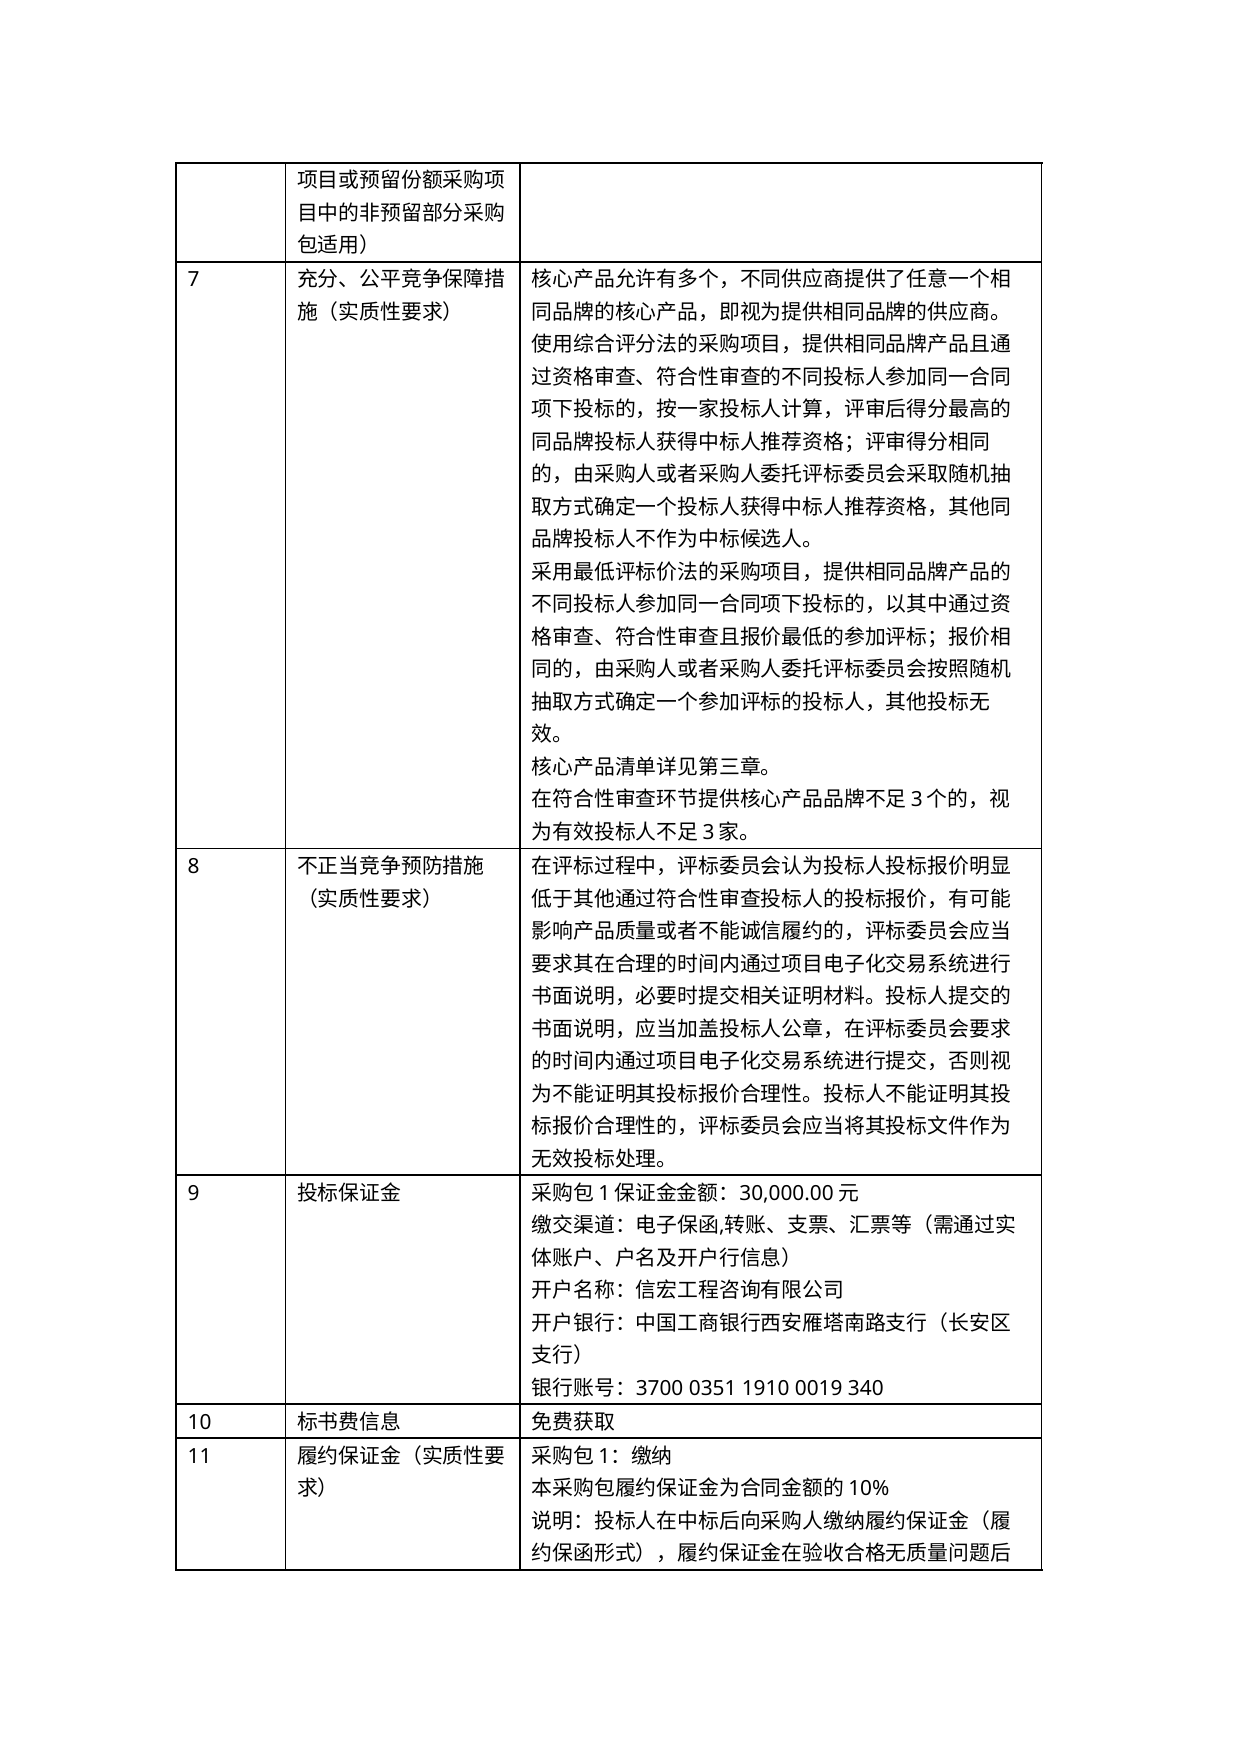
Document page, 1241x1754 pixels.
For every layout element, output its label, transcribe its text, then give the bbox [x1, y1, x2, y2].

table_cell 10 [177, 1405, 285, 1437]
table_cell 履约保证金（实质性要求） [286, 1439, 519, 1569]
table_cell 8 [177, 849, 285, 1174]
table_cell 充分、公平竞争保障措施（实质性要求） [286, 263, 519, 848]
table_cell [521, 1439, 1041, 1569]
table_cell 不正当竞争预防措施（实质性要求） [286, 849, 519, 1174]
table_cell 9 [177, 1176, 285, 1403]
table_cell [286, 164, 519, 261]
table_cell 11 [177, 1439, 285, 1569]
table_cell 核心产品允许有多个，不同供应商提供了任意一个相同品牌的核心产品，即视为提供相同品牌的供应商。 使用综合评分法的采购项目，提供相同品牌产品且通过资格审查、符合性审查的不同投标人参加同一合同项下投标的，按一家投标人计算，评审后得分最高的同品牌投标人获得中标人推荐资格；评审得分相同的，由采购人或者采购人委托评标委员会采取随机抽取方式确定一个投标人获得中标人推荐资格，其他同品牌投标人不作为中标候选人。 采用最低评标价法的采购项目，提供相同品牌产品的不同投标人参加同一合同项下投标的，以其中通过资格审查、符合性审查且报价最低的参加评标；报价相同的，由采购人或者采购人委托评标委员会按照随机抽取方式确定一个参加评标的投标人，其他投标无效。 核心产品清单详见第三章。 在符合性审查环节提供核心产品品牌不足3个的，视为有效投标人不足3家。 [521, 263, 1041, 848]
table_cell 采购包1保证金金额：30,000.00元 缴交渠道：电子保函,转账、支票、汇票等（需通过实体账户、户名及开户行信息） 开户名称：信宏工程咨询有限公司 开户银行：中国工商银行西安雁塔南路支行（长安区支行） 银行账号：3700 0351 1910 0019 340 [521, 1176, 1041, 1403]
table_cell 在评标过程中，评标委员会认为投标人投标报价明显低于其他通过符合性审查投标人的投标报价，有可能影响产品质量或者不能诚信履约的，评标委员会应当要求其在合理的时间内通过项目电子化交易系统进行书面说明，必要时提交相关证明材料。投标人提交的书面说明，应当加盖投标人公章，在评标委员会要求的时间内通过项目电子化交易系统进行提交，否则视为不能证明其投标报价合理性。投标人不能证明其投标报价合理性的，评标委员会应当将其投标文件作为无效投标处理。 [521, 849, 1041, 1174]
table_cell 6 [177, 164, 285, 261]
table_cell 免费获取 [521, 1405, 1041, 1437]
table_cell 投标保证金 [286, 1176, 519, 1403]
table_cell 7 [177, 263, 285, 848]
table_cell 标书费信息 [286, 1405, 519, 1437]
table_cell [521, 164, 1041, 261]
